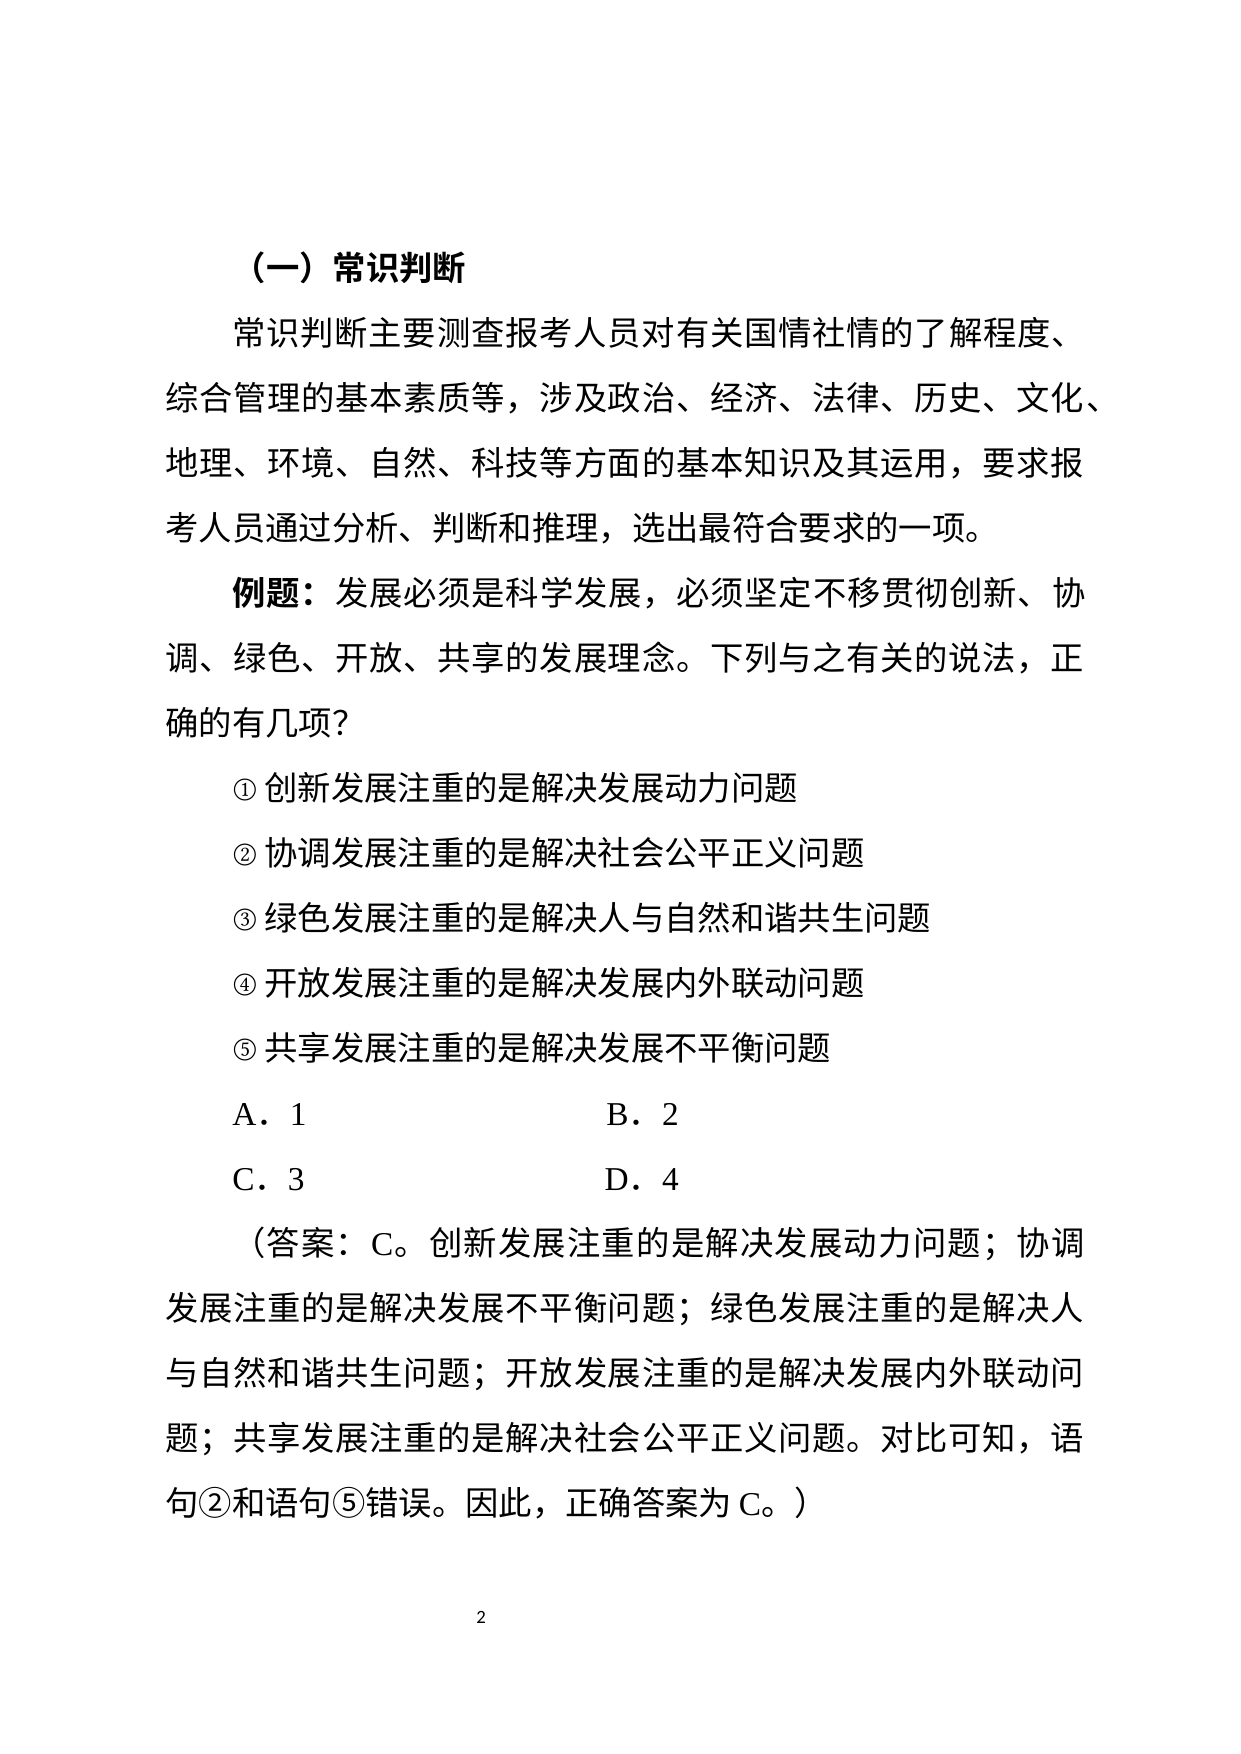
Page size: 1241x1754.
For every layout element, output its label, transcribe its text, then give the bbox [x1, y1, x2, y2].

text 例题：发展必须是科学发展，必须坚定不移贯彻创新、协调、绿色、开放、共享的发展理念。下列与之有关的说法，正确的有几项？ [165, 558, 1087, 753]
text ④开放发展注重的是解决发展内外联动问题 [165, 948, 1087, 1013]
text A．1 B．2 [165, 1078, 1087, 1143]
text 常识判断主要测查报考人员对有关国情社情的了解程度、综合管理的基本素质等，涉及政治、经济、法律、历史、文化、地理、环境、自然、科技等方面的基本知识及其运用，要求报考人员通过分析、判断和推理，选出最符合要求的一项。 [165, 298, 1087, 558]
text ③绿色发展注重的是解决人与自然和谐共生问题 [165, 883, 1087, 948]
text ⑤共享发展注重的是解决发展不平衡问题 [165, 1013, 1087, 1078]
text （一）常识判断 [165, 233, 1087, 298]
text C．3 D．4 [165, 1143, 1087, 1208]
text （答案：C。创新发展注重的是解决发展动力问题；协调发展注重的是解决发展不平衡问题；绿色发展注重的是解决人与自然和谐共生问题；开放发展注重的是解决发展内外联动问题；共享发展注重的是解决社会公平正义问题。对比可知，语句②和语句⑤错误。因此，正确答案为C。） [165, 1208, 1087, 1533]
text ②协调发展注重的是解决社会公平正义问题 [165, 818, 1087, 883]
text ①创新发展注重的是解决发展动力问题 [165, 753, 1087, 818]
